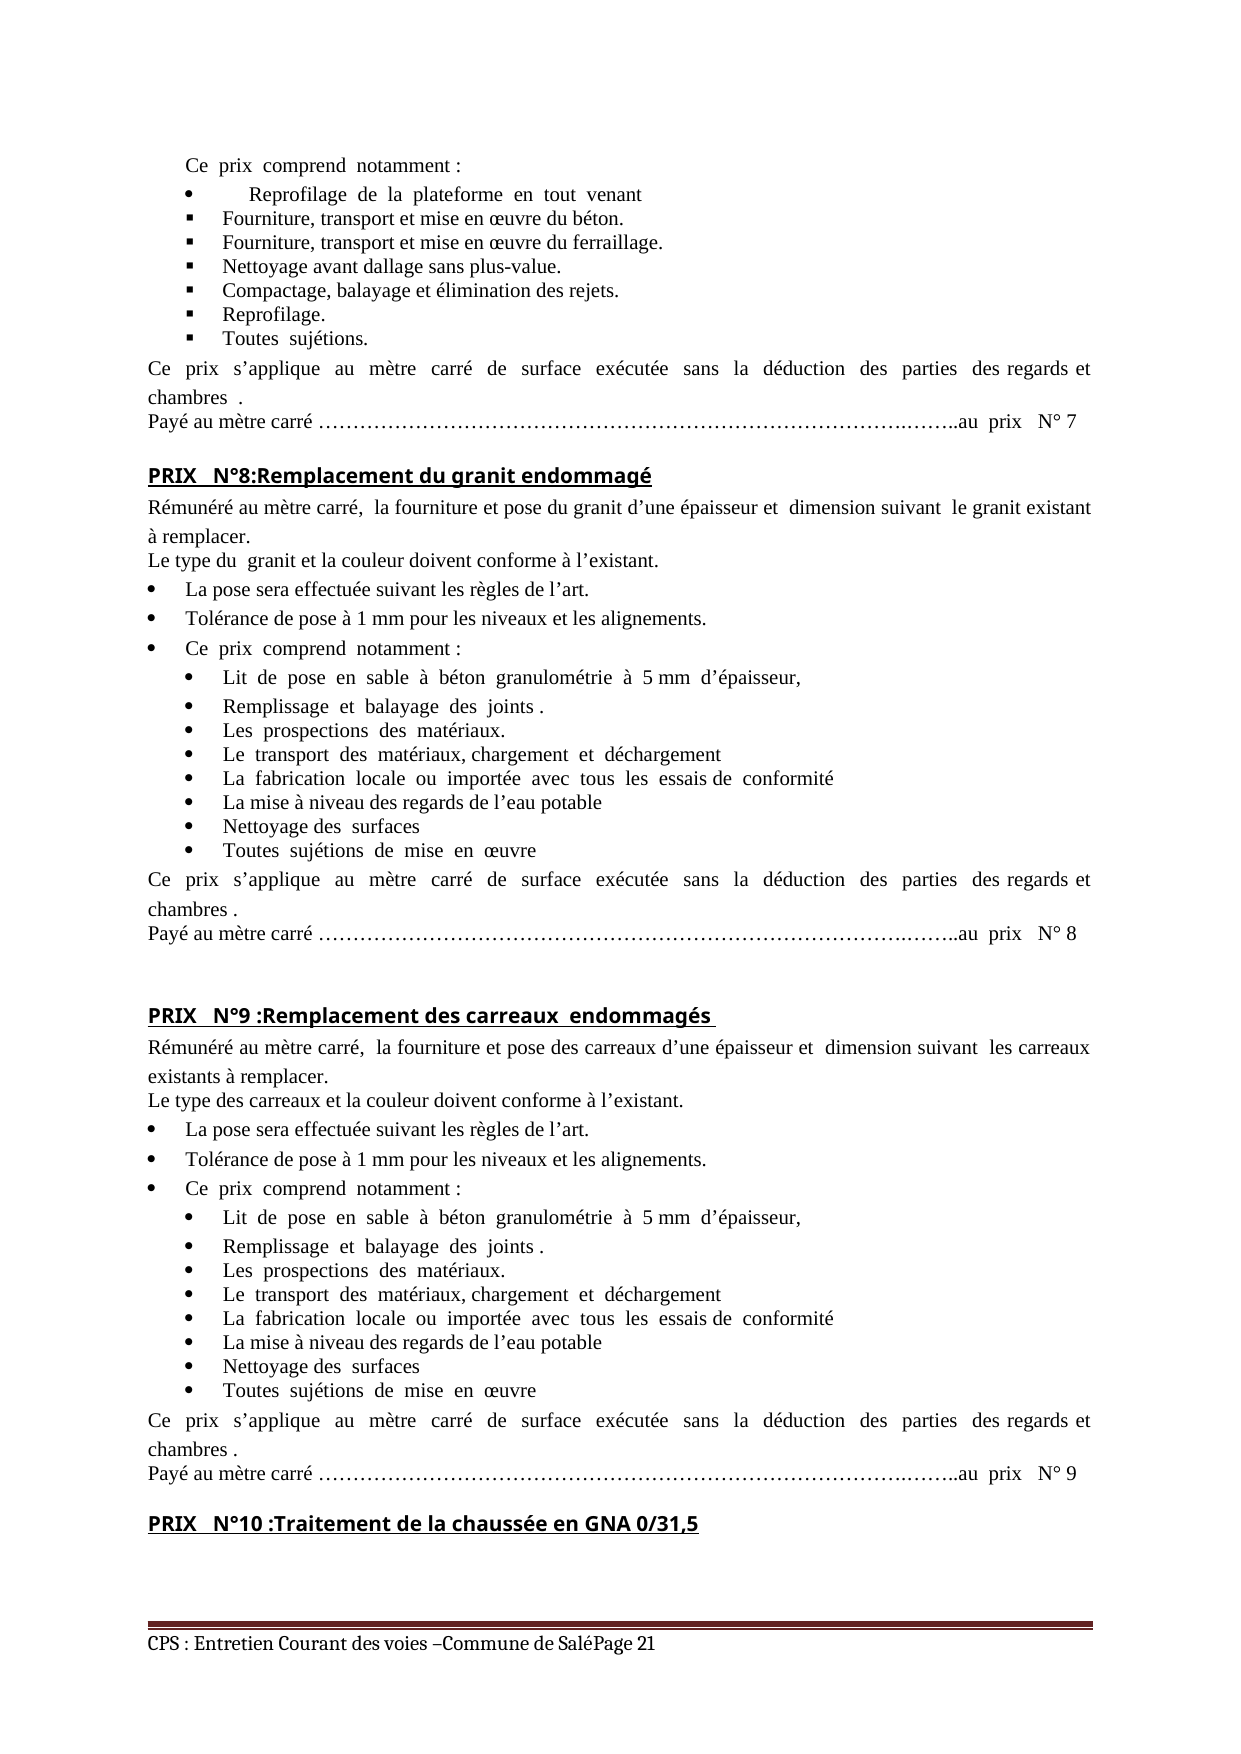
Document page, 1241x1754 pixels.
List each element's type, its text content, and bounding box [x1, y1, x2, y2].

text Ce prix s’applique au mètre carré de surface exécutée sans la déduction des parties des regards et chambres . [148, 1402, 1093, 1461]
text Rémunéré au mètre carré, la fourniture et pose des carreaux d’une épaisseur et dimension suivant les carreaux existants à remplacer. [148, 1030, 1093, 1088]
text Ce prix s’applique au mètre carré de surface exécutée sans la déduction des parties des regards et chambres . [148, 862, 1093, 921]
list Lit de pose en sable à béton granulométrie à d’épaisseur, [185, 659, 1093, 689]
list Remplissage et balayage des joints . [185, 1229, 1093, 1258]
list Ce prix comprend notamment : [148, 1171, 1093, 1200]
text Payé au mètre carré ………………………………………………………………………….……..au prix N° 8 [148, 921, 1093, 944]
list La fabrication locale ou importée avec tous les essais de conformité [185, 1306, 1093, 1330]
list Nettoyage avant dallage sans plus-value. [185, 254, 1093, 278]
list Lit de pose en sable à béton granulométrie à d’épaisseur, [185, 1200, 1093, 1229]
text Payé au mètre carré ………………………………………………………………………….……..au prix N° 9 [148, 1461, 1093, 1485]
list La pose sera effectuée suivant les règles de l’art. [148, 1112, 1093, 1141]
list Nettoyage des surfaces [185, 1354, 1093, 1378]
list Les prospections des matériaux. [185, 1258, 1093, 1282]
list Toutes sujétions de mise en œuvre [185, 838, 1093, 862]
list Le transport des matériaux, chargement et déchargement [185, 1282, 1093, 1306]
text PRIX N°9 :Remplacement des carreaux endommagés [148, 1001, 1093, 1030]
list Reprofilage de la plateforme en tout venant [185, 177, 1093, 206]
list Remplissage et balayage des joints . [185, 689, 1093, 718]
list Ce prix comprend notamment : [148, 630, 1093, 659]
list Toutes sujétions. [185, 326, 1093, 350]
list La mise à niveau des regards de l’eau potable [185, 1330, 1093, 1354]
list Le transport des matériaux, chargement et déchargement [185, 742, 1093, 766]
text Le type des carreaux et la couleur doivent conforme à l’existant. [148, 1088, 1093, 1112]
list Nettoyage des surfaces [185, 814, 1093, 838]
text Ce prix comprend notamment : [185, 148, 1093, 177]
list Les prospections des matériaux. [185, 718, 1093, 742]
list Fourniture, transport et mise en œuvre du ferraillage. [185, 230, 1093, 254]
list Tolérance de pose à pour les niveaux et les alignements. [148, 1141, 1093, 1171]
list Tolérance de pose à pour les niveaux et les alignements. [148, 601, 1093, 630]
text PRIX N°10 :Traitement de la chaussée en GNA 0/31,5 [148, 1509, 1093, 1537]
list La pose sera effectuée suivant les règles de l’art. [148, 572, 1093, 601]
text Payé au mètre carré ………………………………………………………………………….……..au prix N° 7 [148, 409, 1093, 433]
text PRIX N°8:Remplacement du granit endommagé [148, 461, 1093, 489]
list La mise à niveau des regards de l’eau potable [185, 790, 1093, 814]
text Ce prix s’applique au mètre carré de surface exécutée sans la déduction des parties des regards et chambres . [148, 350, 1093, 409]
text Rémunéré au mètre carré, la fourniture et pose du granit d’une épaisseur et dimension suivant le granit existant à remplacer. [148, 489, 1093, 548]
list Compactage, balayage et élimination des rejets. [185, 278, 1093, 302]
list Toutes sujétions de mise en œuvre [185, 1378, 1093, 1402]
list Fourniture, transport et mise en œuvre du béton. [185, 206, 1093, 230]
text Le type du granit et la couleur doivent conforme à l’existant. [148, 548, 1093, 572]
list Reprofilage. [185, 302, 1093, 326]
list La fabrication locale ou importée avec tous les essais de conformité [185, 766, 1093, 790]
